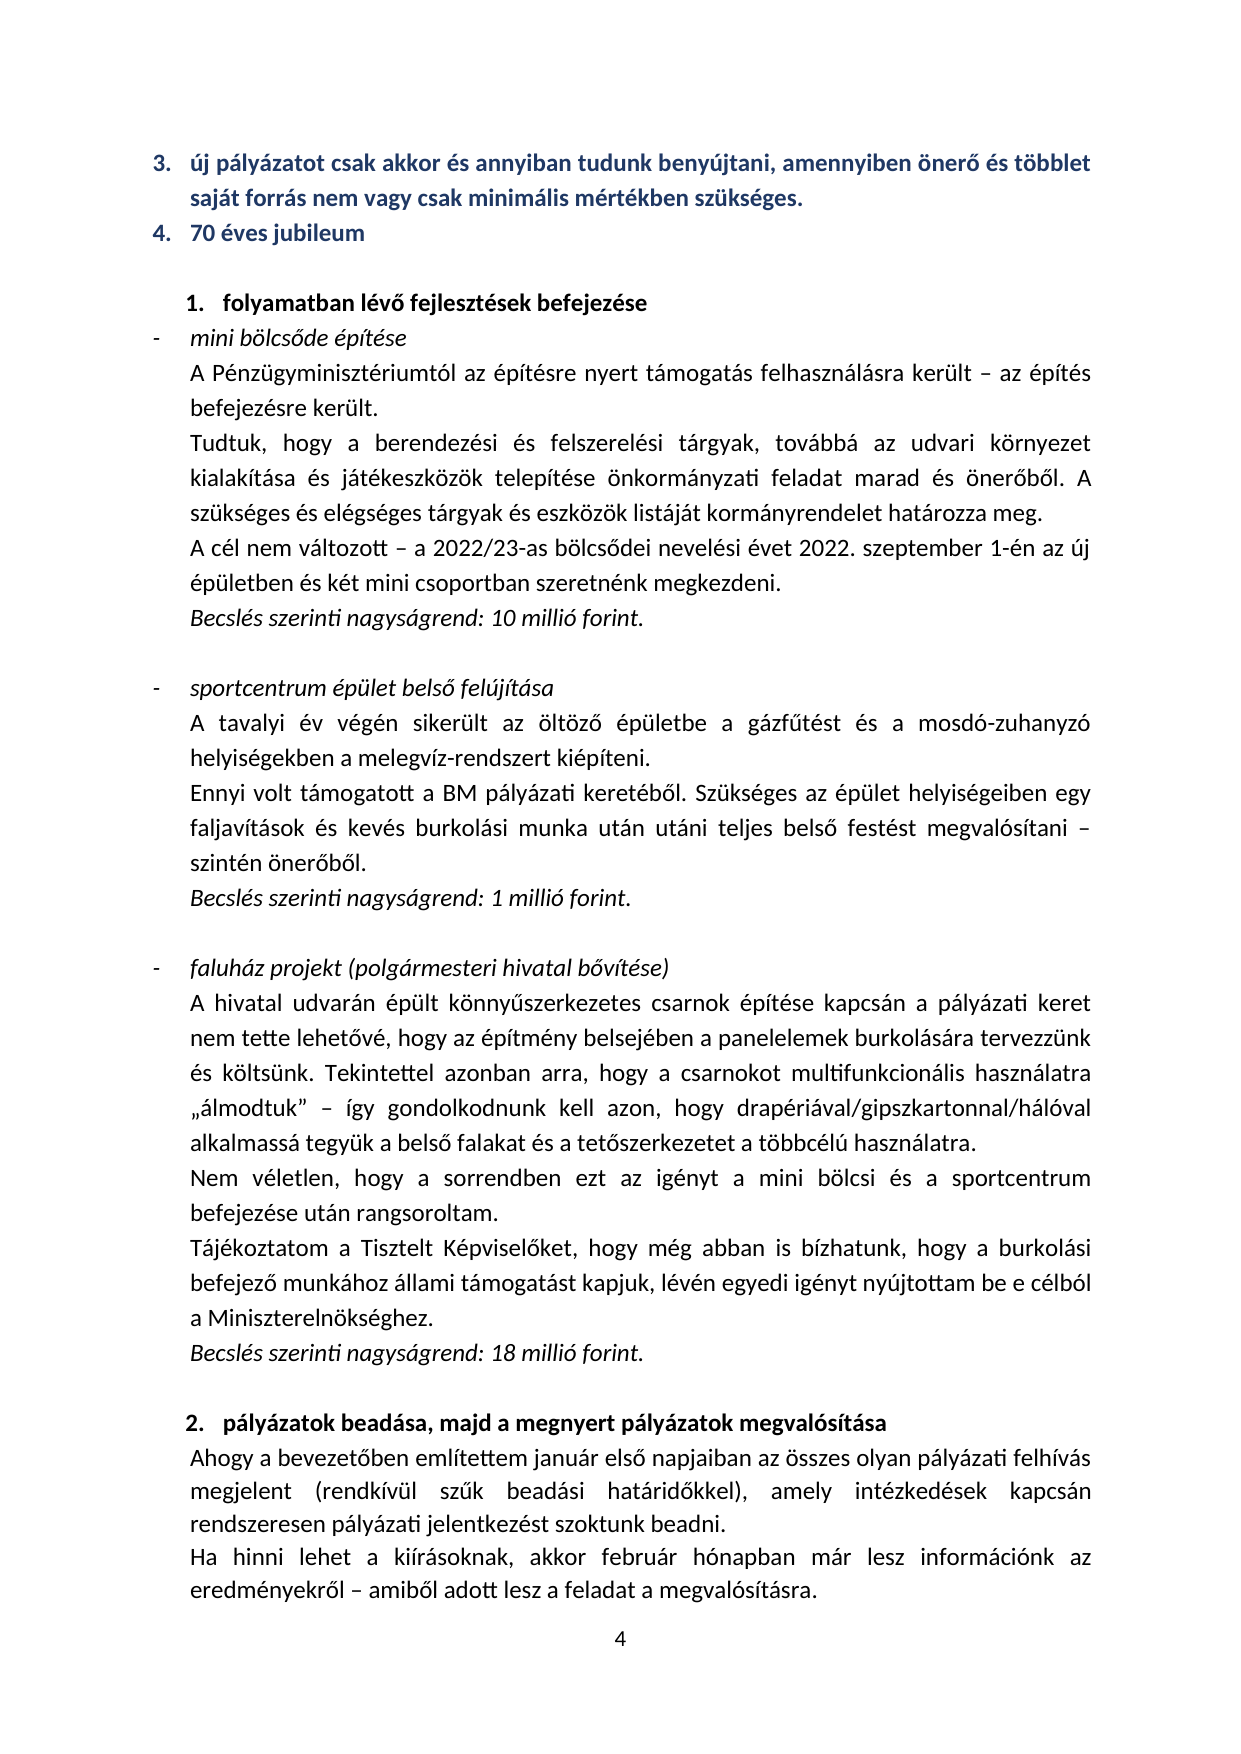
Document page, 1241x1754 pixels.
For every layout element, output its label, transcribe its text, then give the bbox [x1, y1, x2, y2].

list Tudtuk, hogy a berendezési és felszerelési tárgyak, továbbá az udvari környezet kialakítása és játékeszközök telepítése önkormányzati feladat marad és önerőből. A szükséges és elégséges tárgyak és eszközök listáját kormányrendelet határozza meg. [190, 428, 1093, 528]
list folyamatban lévő fejlesztések befejezése [185, 288, 1093, 318]
list sportcentrum épület belső felújítása [152, 673, 1093, 703]
list Ennyi volt támogatott a BM pályázati keretéből. Szükséges az épület helyiségeiben egy faljavítások és kevés burkolási munka után utáni teljes belső festést megvalósítani – szintén önerőből. [190, 778, 1093, 878]
list Becslés szerinti nagyságrend: 1 millió forint. [190, 883, 1093, 913]
list A hivatal udvarán épült könnyűszerkezetes csarnok építése kapcsán a pályázati keret nem tette lehetővé, hogy az építmény belsejében a panelelemek burkolására tervezzünk és költsünk. Tekintettel azonban arra, hogy a csarnokot multifunkcionális használatra „álmodtuk” – így gondolkodnunk kell azon, hogy drapériával/gipszkartonnal/hálóval alkalmassá tegyük a belső falakat és a tetőszerkezetet a többcélú használatra. [190, 988, 1093, 1158]
list A Pénzügyminisztériumtól az építésre nyert támogatás felhasználásra került – az építés befejezésre került. [190, 358, 1093, 423]
list Ahogy a bevezetőben említettem január első napjaiban az összes olyan pályázati felhívás megjelent (rendkívül szűk beadási határidőkkel), amely intézkedések kapcsán rendszeresen pályázati jelentkezést szoktunk beadni. [190, 1443, 1093, 1539]
list mini bölcsőde építése [152, 323, 1093, 353]
list Becslés szerinti nagyságrend: 10 millió forint. [190, 603, 1093, 633]
list Nem véletlen, hogy a sorrendben ezt az igényt a mini bölcsi és a sportcentrum befejezése után rangsoroltam. [190, 1163, 1093, 1228]
list Becslés szerinti nagyságrend: 18 millió forint. [190, 1338, 1093, 1368]
list pályázatok beadása, majd a megnyert pályázatok megvalósítása [185, 1408, 1093, 1438]
list Tájékoztatom a Tisztelt Képviselőket, hogy még abban is bízhatunk, hogy a burkolási befejező munkához állami támogatást kapjuk, lévén egyedi igényt nyújtottam be e célból a Miniszterelnökséghez. [190, 1233, 1093, 1333]
list új pályázatot csak akkor és annyiban tudunk benyújtani, amennyiben önerő és többlet saját forrás nem vagy csak minimális mértékben szükséges. [152, 148, 1093, 213]
list Ha hinni lehet a kiírásoknak, akkor február hónapban már lesz információnk az eredményekről – amiből adott lesz a feladat a megvalósításra. [190, 1541, 1093, 1605]
list 70 éves jubileum [152, 218, 1093, 248]
list faluház projekt (polgármesteri hivatal bővítése) [152, 953, 1093, 983]
list A tavalyi év végén sikerült az öltöző épületbe a gázfűtést és a mosdó-zuhanyzó helyiségekben a melegvíz-rendszert kiépíteni. [190, 708, 1093, 773]
list A cél nem változott – a 2022/23-as bölcsődei nevelési évet 2022. szeptember 1-én az új épületben és két mini csoportban szeretnénk megkezdeni. [190, 533, 1093, 598]
